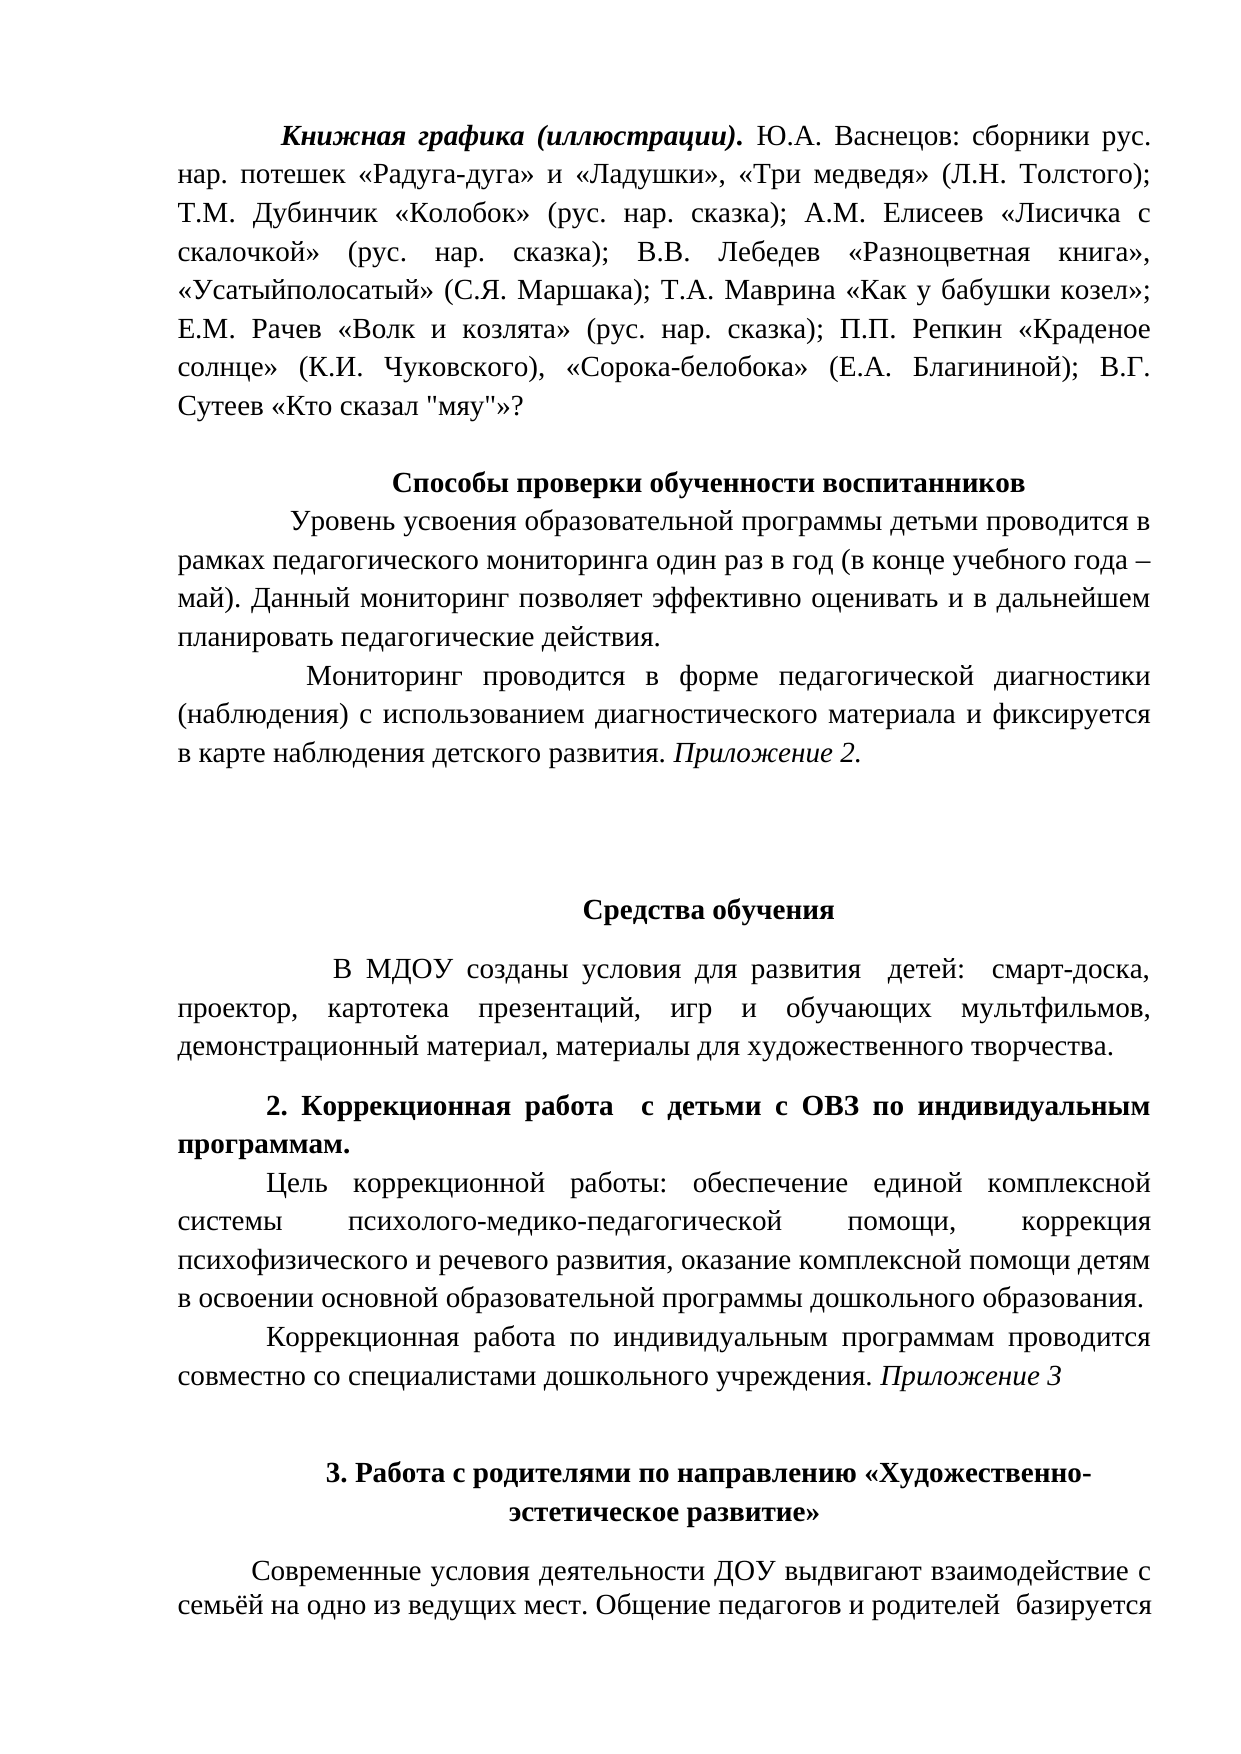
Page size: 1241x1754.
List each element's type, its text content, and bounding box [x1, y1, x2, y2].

text Способы проверки обученности воспитанников [177, 465, 1152, 498]
text Средства обучения [177, 892, 1152, 926]
text Книжная графика (иллюстрации). Ю.А. Васнецов: сборники рус. нар. потешек «Радуга-дуга» и «Ладушки», «Три медведя» (Л.Н. Толстого); Т.М. Дубинчик «Колобок» (рус. нар. сказка); А.М. Елисеев «Лисичка с скалочкой» (рус. нар. сказка); В.В. Лебедев «Разноцветная книга», «Усатыйполосатый» (С.Я. Маршака); Т.А. Маврина «Как у бабушки козел»; Е.М. Рачев «Волк и козлята» (рус. нар. сказка); П.П. Репкин «Краденое солнце» (К.И. Чуковского), «Сорока-белобока» (Е.А. Благининой); В.Г. Сутеев «Кто сказал "мяу"»? [177, 118, 1152, 421]
text 3. Работа с родителями по направлению «Художественно-эстетическое развитие» [177, 1456, 1152, 1528]
text 2. Коррекционная работа с детьми с ОВЗ по индивидуальным программам. [177, 1088, 1152, 1160]
text Уровень усвоения образовательной программы детьми проводится в рамках педагогического мониторинга один раз в год (в конце учебного года – май). Данный мониторинг позволяет эффективно оценивать и в дальнейшем планировать педагогические действия. [177, 503, 1152, 653]
text Мониторинг проводится в форме педагогической диагностики (наблюдения) с использованием диагностического материала и фиксируется в карте наблюдения детского развития. Приложение 2. [177, 658, 1152, 768]
text В МДОУ созданы условия для развития детей: смарт-доска, проектор, картотека презентаций, игр и обучающих мультфильмов, демонстрационный материал, материалы для художественного творчества. [177, 951, 1152, 1062]
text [177, 1553, 1152, 1621]
text Коррекционная работа по индивидуальным программам проводится совместно со специалистами дошкольного учреждения. Приложение 3 [177, 1319, 1152, 1391]
text Цель коррекционной работы: обеспечение единой комплексной системы психолого-медико-педагогической помощи, коррекция психофизического и речевого развития, оказание комплексной помощи детям в освоении основной образовательной программы дошкольного образования. [177, 1165, 1152, 1314]
